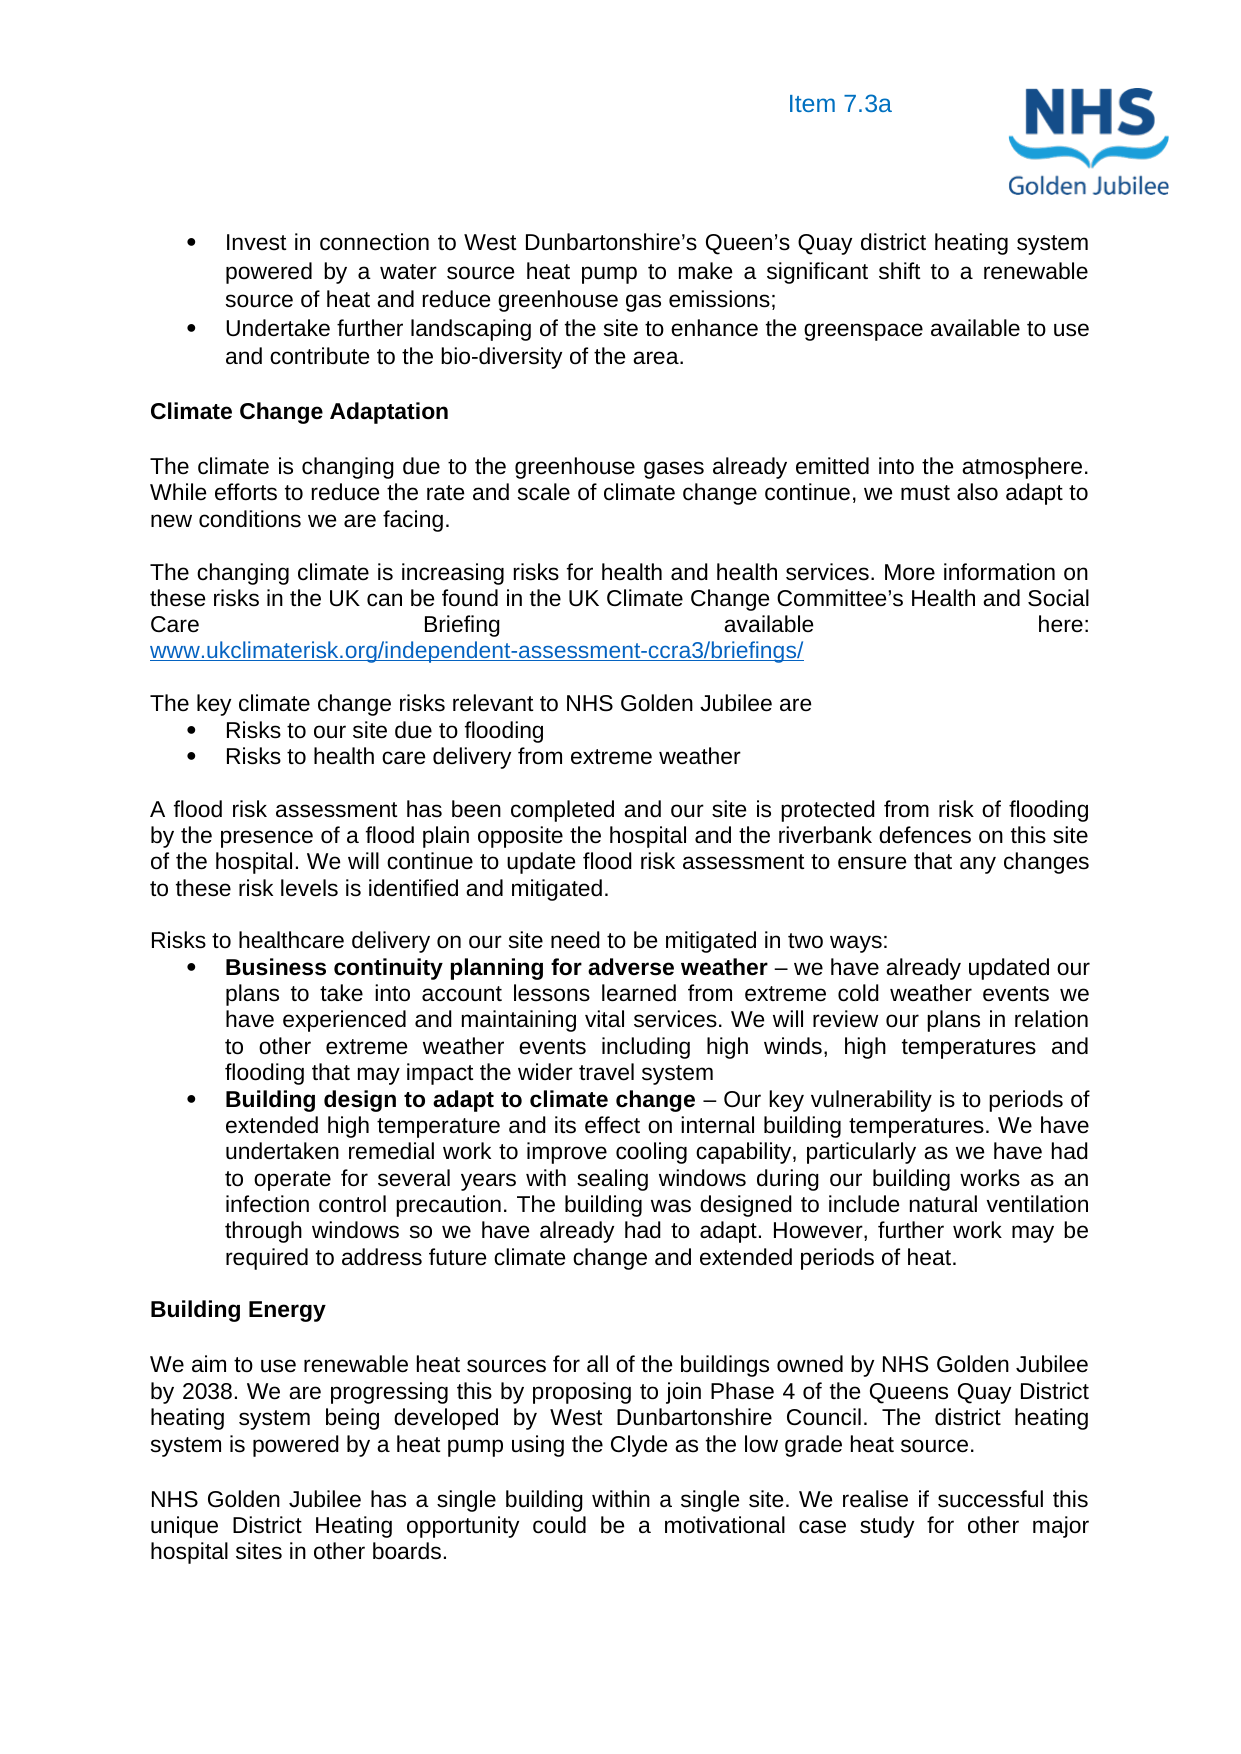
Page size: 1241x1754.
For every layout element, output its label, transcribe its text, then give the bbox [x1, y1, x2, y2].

picture [1008, 88, 1169, 201]
text NHS Golden Jubilee has a single building within a single site. We realise if successful this unique District Heating opportunity could be a motivational case study for other major hospital sites in other boards. [150, 1486, 1090, 1565]
list Risks to our site due to flooding [187, 717, 1090, 743]
list Building design to adapt to climate change – Our key vulnerability is to periods of extended high temperature and its effect on internal building temperatures. We have undertaken remedial work to improve cooling capability, particularly as we have had to operate for several years with sealing windows during our building works as an infection control precaution. The building was designed to include natural ventilation through windows so we have already had to adapt. However, further work may be required to address future climate change and extended periods of heat. [187, 1086, 1090, 1270]
text The key climate change risks relevant to NHS Golden Jubilee are [150, 690, 1090, 717]
list Undertake further landscaping of the site to enhance the greenspace available to use and contribute to the bio-diversity of the area. [187, 315, 1090, 369]
text Climate Change Adaptation [150, 398, 1090, 424]
list Invest in connection to West Dunbartonshire’s Queen’s Quay district heating system powered by a water source heat pump to make a significant shift to a renewable source of heat and reduce greenhouse gas emissions; [187, 229, 1090, 313]
text Building Energy [150, 1296, 1090, 1323]
list Risks to health care delivery from extreme weather [187, 743, 1090, 769]
text Risks to healthcare delivery on our site need to be mitigated in two ways: [150, 927, 1090, 954]
text The climate is changing due to the greenhouse gases already emitted into the atmosphere. While efforts to reduce the rate and scale of climate change continue, we must also adapt to new conditions we are facing. [150, 453, 1090, 532]
text A flood risk assessment has been completed and our site is protected from risk of flooding by the presence of a flood plain opposite the hospital and the riverbank defences on this site of the hospital. We will continue to update flood risk assessment to ensure that any changes to these risk levels is identified and mitigated. [150, 796, 1090, 901]
list Business continuity planning for adverse weather – we have already updated our plans to take into account lessons learned from extreme cold weather events we have experienced and maintaining vital services. We will review our plans in relation to other extreme weather events including high winds, high temperatures and flooding that may impact the wider travel system [187, 954, 1090, 1086]
text We aim to use renewable heat sources for all of the buildings owned by NHS Golden Jubilee by 2038. We are progressing this by proposing to join Phase 4 of the Queens Quay District heating system being developed by West Dunbartonshire Council. The district heating system is powered by a heat pump using the Clyde as the low grade heat source. [150, 1351, 1090, 1457]
text The changing climate is increasing risks for health and health services. More information on these risks in the UK can be found in the UK Climate Change Committee’s Health and Social Care Briefing available here: www.ukclimaterisk.org/independent-assessment-ccra3/briefings/ [150, 558, 1090, 664]
